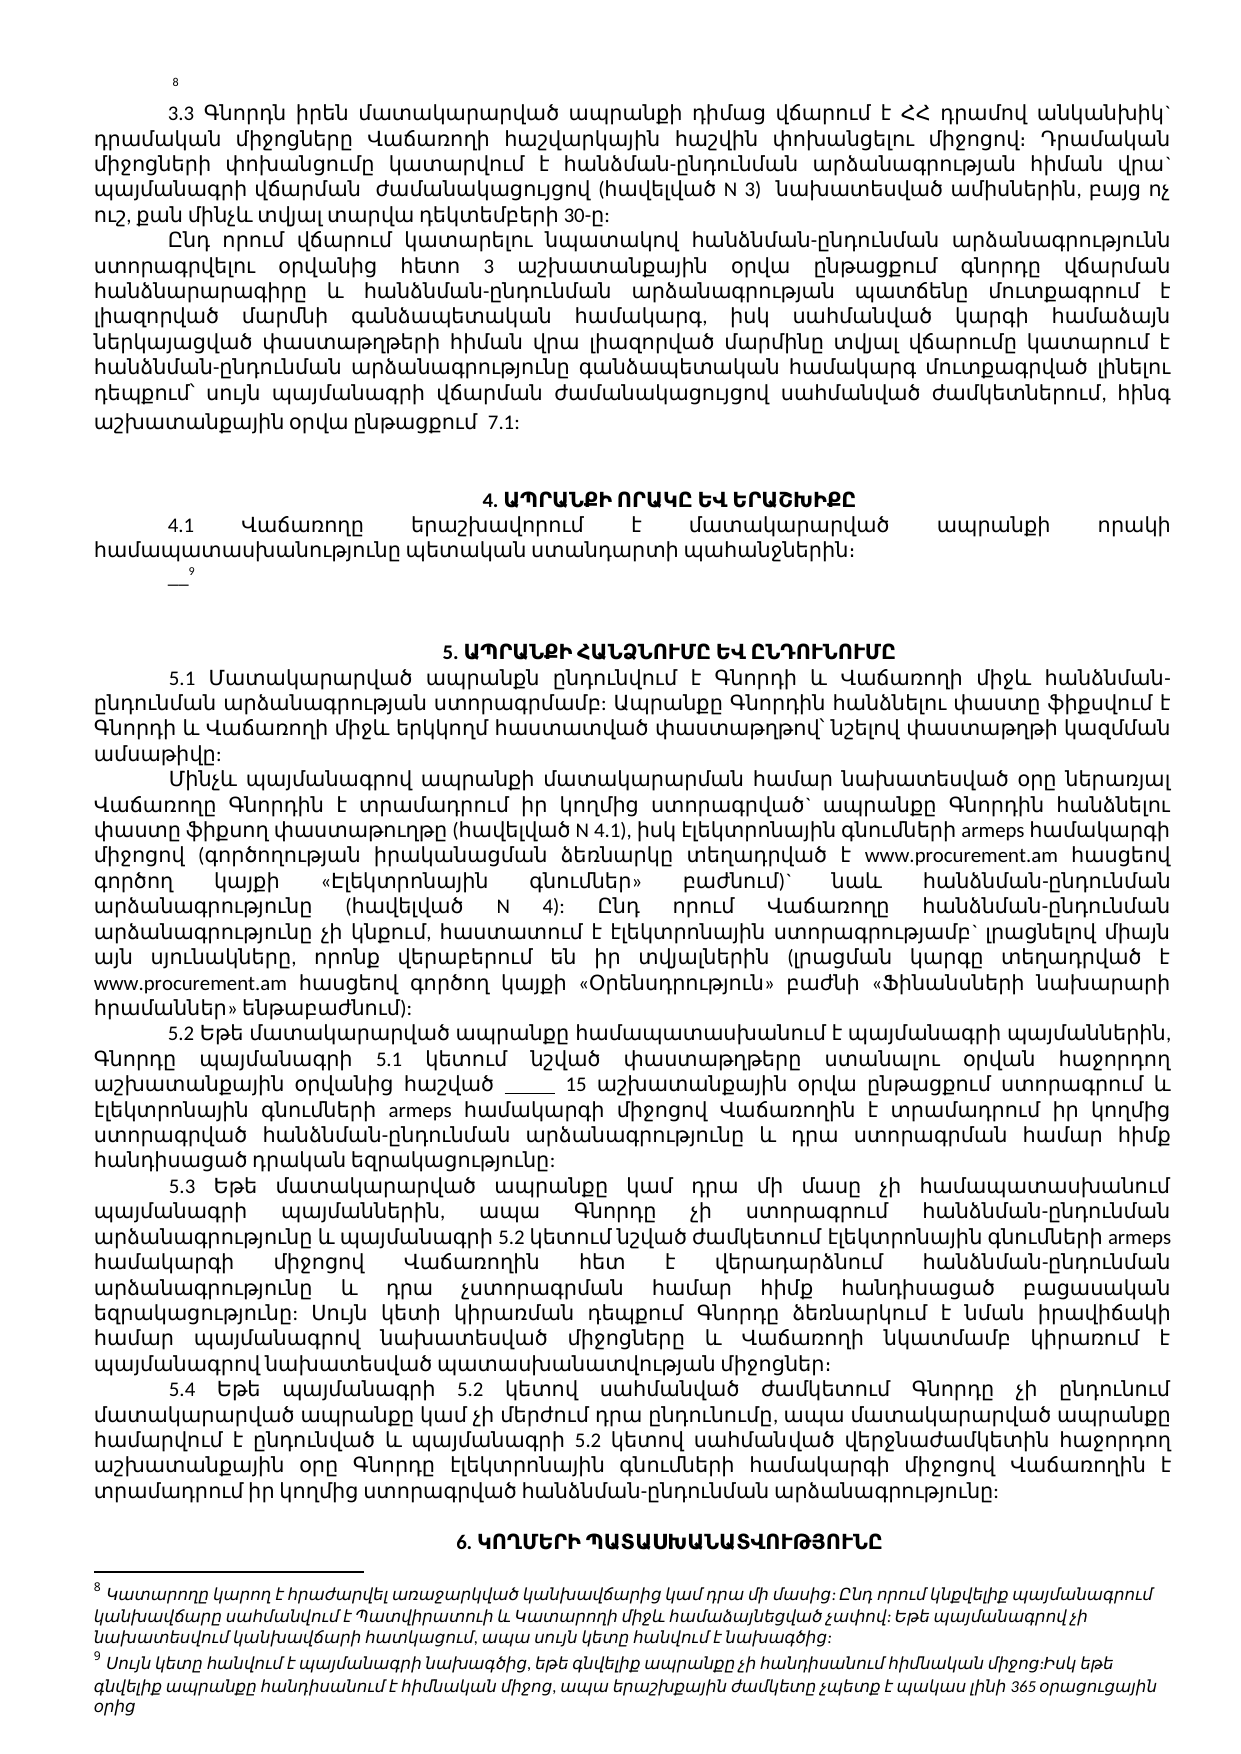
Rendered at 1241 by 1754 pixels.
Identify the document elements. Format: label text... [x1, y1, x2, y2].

text 6. ԿՈՂՄԵՐԻ ՊԱՏԱՍԽԱՆԱՏՎՈՒԹՅՈՒՆԸ [94, 1529, 1171, 1554]
text 5. ԱՊՐԱՆՔԻ ՀԱՆՁՆՈՒՄԸ ԵՎ ԸՆԴՈՒՆՈՒՄԸ [94, 639, 1171, 665]
text __ [94, 563, 1171, 588]
text 5.1 Մատակարարված ապրանքն ընդունվում է Գնորդի և Վաճառողի միջև հանձնման-ընդունման արձանագրության ստորագրմամբ: Ապրանքը Գնորդին հանձնելու փաստը ֆիքսվում է Գնորդի և Վաճառողի միջև երկկողմ հաստատված փաստաթղթով՝ նշելով փաստաթղթի կազմման ամսաթիվը: [94, 665, 1171, 766]
text 5.4 Եթե պայմանագրի 5.2 կետով սահմանված ժամկետում Գնորդը չի ընդունում մատակարարված ապրանքը կամ չի մերժում դրա ընդունումը, ապա մատակարարված ապրանքը համարվում է ընդունված և պայմանագրի 5.2 կետով սահմանված վերջնաժամկետին հաջորդող աշխատանքային օրը Գնորդը էլեկտրոնային գնումների համակարգի միջոցով Վաճառողին է տրամադրում իր կողմից ստորագրված հանձնման-ընդունման արձանագրությունը: [94, 1376, 1171, 1503]
text 3.3 Գնորդն իրեն մատակարարված ապրանքի դիմաց վճարում է ՀՀ դրամով անկանխիկ` դրամական միջոցները Վաճառողի հաշվարկային հաշվին փոխանցելու միջոցով։ Դրամական միջոցների փոխանցումը կատարվում է հանձման-ընդունման արձանագրության հիման վրա` պայմանագրի վճարման ժամանակացույցով (հավելված N 3) նախատեսված ամիսներին, բայց ոչ ուշ, քան մինչև տվյալ տարվա դեկտեմբերի 30-ը: [94, 100, 1171, 227]
text Ընդ որում վճարում կատարելու նպատակով հանձնման-ընդունման արձանագրությունն ստորագրվելու օրվանից հետո 3 աշխատանքային օրվա ընթացքում գնորդը վճարման հանձնարարագիրը և հանձնման-ընդունման արձանագրության պատճենը մուտքագրում է լիազորված մարմնի գանձապետական համակարգ, իսկ սահմանված կարգի համաձայն ներկայացված փաստաթղթերի հիման վրա լիազորված մարմինը տվյալ վճարումը կատարում է հանձնման-ընդունման արձանագրությունը գանձապետական համակարգ մուտքագրված լինելու դեպքում՝ սույն պայմանագրի վճարման ժամանակացույցով սահմանված ժամկետներում, հինգ աշխատանքային օրվա ընթացքում 7.1: [94, 227, 1171, 436]
text 5.2 Եթե մատակարարված ապրանքը համապատասխանում է պայմանագրի պայմաններին, Գնորդը պայմանագրի 5.1 կետում նշված փաստաթղթերը ստանալու օրվան հաջորդող աշխատանքային օրվանից հաշված 15 աշխատանքային օրվա ընթացքում ստորագրում և էլեկտրոնային գնումների armeps համակարգի միջոցով Վաճառողին է տրամադրում իր կողմից ստորագրված հանձնման-ընդունման արձանագրությունը և դրա ստորագրման համար հիմք հանդիսացած դրական եզրակացությունը: [94, 1021, 1171, 1173]
text 5.3 Եթե մատակարարված ապրանքը կամ դրա մի մասը չի համապատասխանում պայմանագրի պայմաններին, ապա Գնորդը չի ստորագրում հանձնման-ընդունման արձանագրությունը և պայմանագրի 5.2 կետում նշված ժամկետում էլեկտրոնային գնումների armeps համակարգի միջոցով Վաճառողին հետ է վերադարձնում հանձնման-ընդունման արձանագրությունը և դրա չստորագրման համար հիմք հանդիսացած բացասական եզրակացությունը: Սույն կետի կիրառման դեպքում Գնորդը ձեռնարկում է նման իրավիճակի համար պայմանագրով նախատեսված միջոցները և Վաճառողի նկատմամբ կիրառում է պայմանագրով նախատեսված պատասխանատվության միջոցներ։ [94, 1173, 1171, 1376]
text Մինչև պայմանագրով ապրանքի մատակարարման համար նախատեսված օրը ներառյալ Վաճառողը Գնորդին է տրամադրում իր կողմից ստորագրված` ապրանքը Գնորդին հանձնելու փաստը ֆիքսող փաստաթուղթը (հավելված N 4.1), իսկ էլեկտրոնային գնումների armeps համակարգի միջոցով (գործողության իրականացման ձեռնարկը տեղադրված է www.procurement.am հասցեով գործող կայքի «Էլեկտրոնային գնումներ» բաժնում)` նաև հանձնման-ընդունման արձանագրությունը (հավելված N 4): Ընդ որում Վաճառողը հանձնման-ընդունման արձանագրությունը չի կնքում, հաստատում է էլեկտրոնային ստորագրությամբ` լրացնելով միայն այն սյունակները, որոնք վերաբերում են իր տվյալներին (լրացման կարգը տեղադրված է www.procurement.am հասցեով գործող կայքի «Օրենսդրություն» բաժնի «Ֆինանսների նախարարի հրամաններ» ենթաբաժնում): [94, 766, 1171, 1021]
text 4. ԱՊՐԱՆՔԻ ՈՐԱԿԸ ԵՎ ԵՐԱՇԽԻՔԸ [94, 487, 1171, 512]
text 4.1 Վաճառողը երաշխավորում է մատակարարված ապրանքի որակի համապատասխանությունը պետական ստանդարտի պահանջներին։ [94, 512, 1171, 563]
